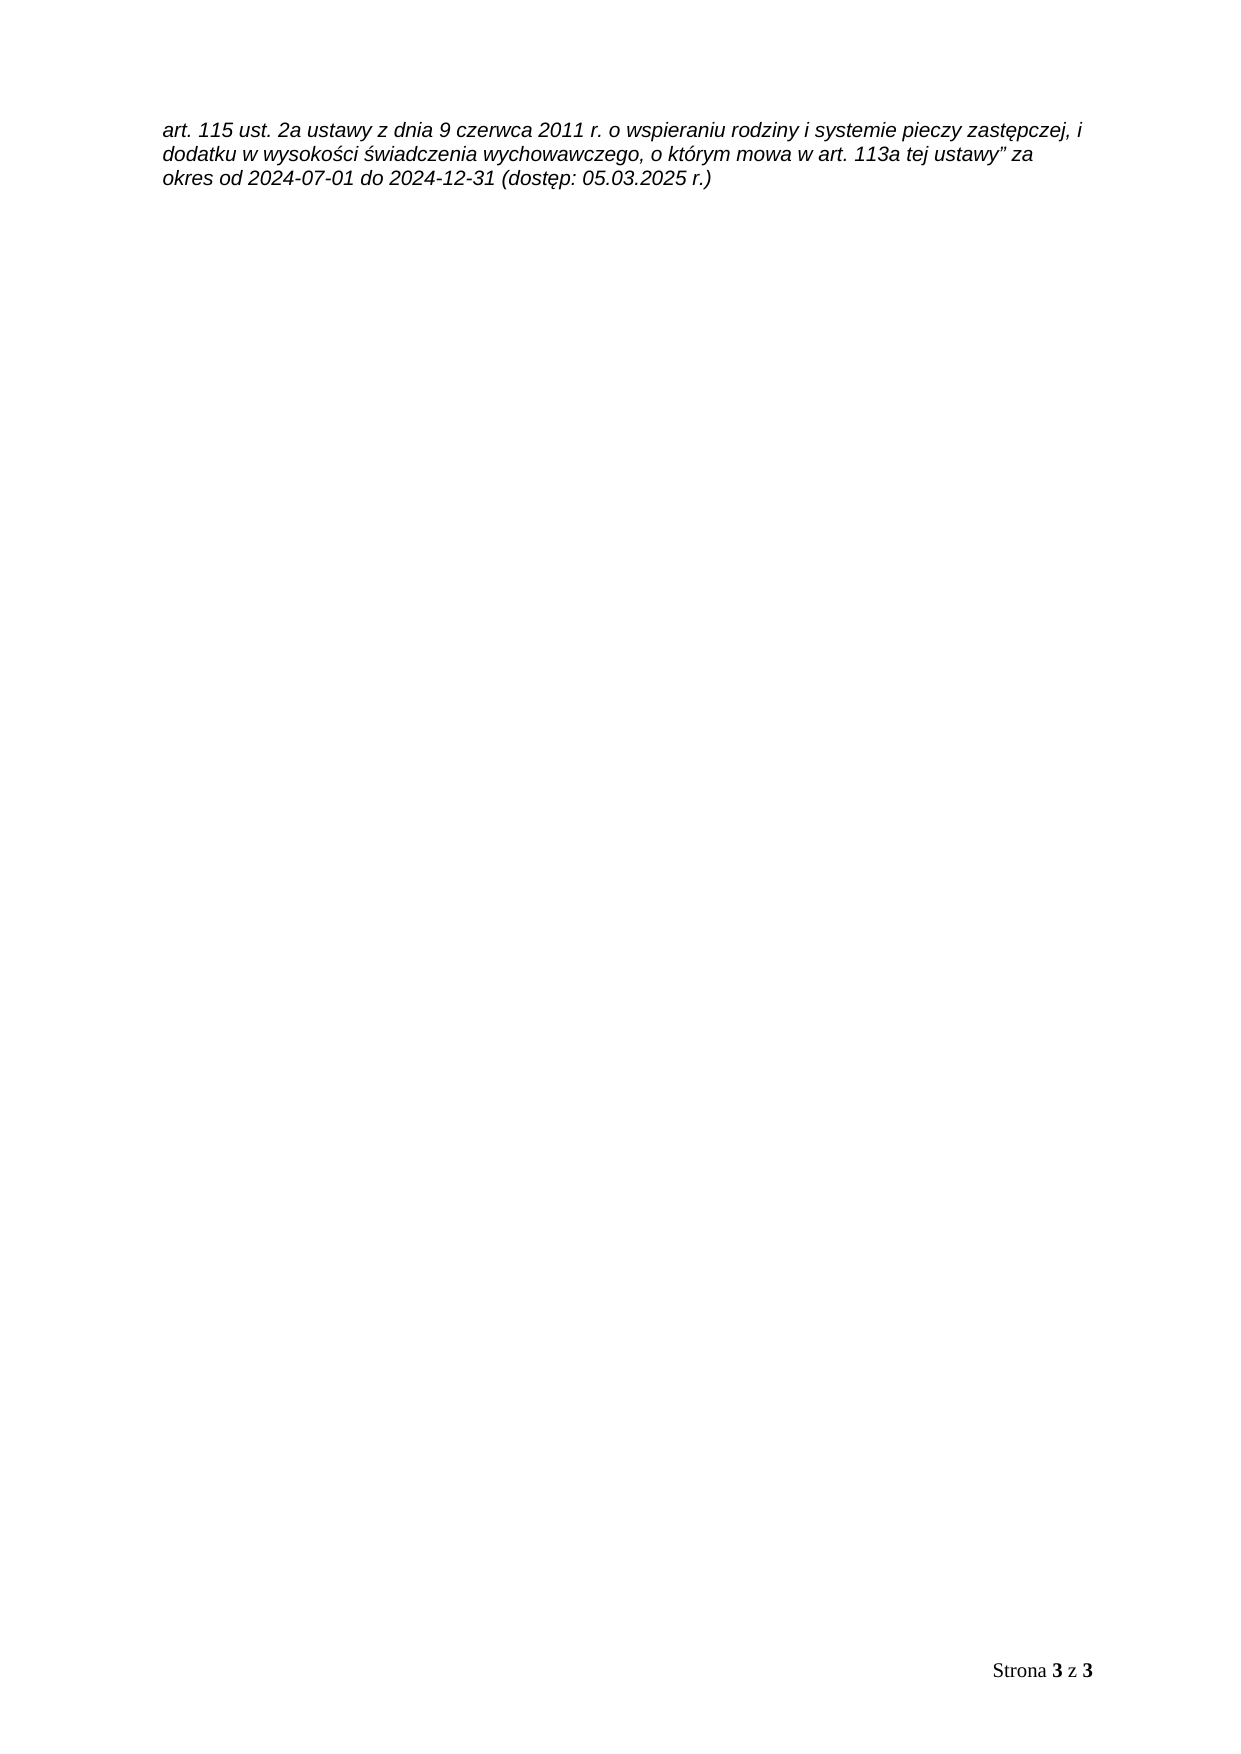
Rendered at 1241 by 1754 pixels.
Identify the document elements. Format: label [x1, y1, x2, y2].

text [148, 118, 1092, 190]
